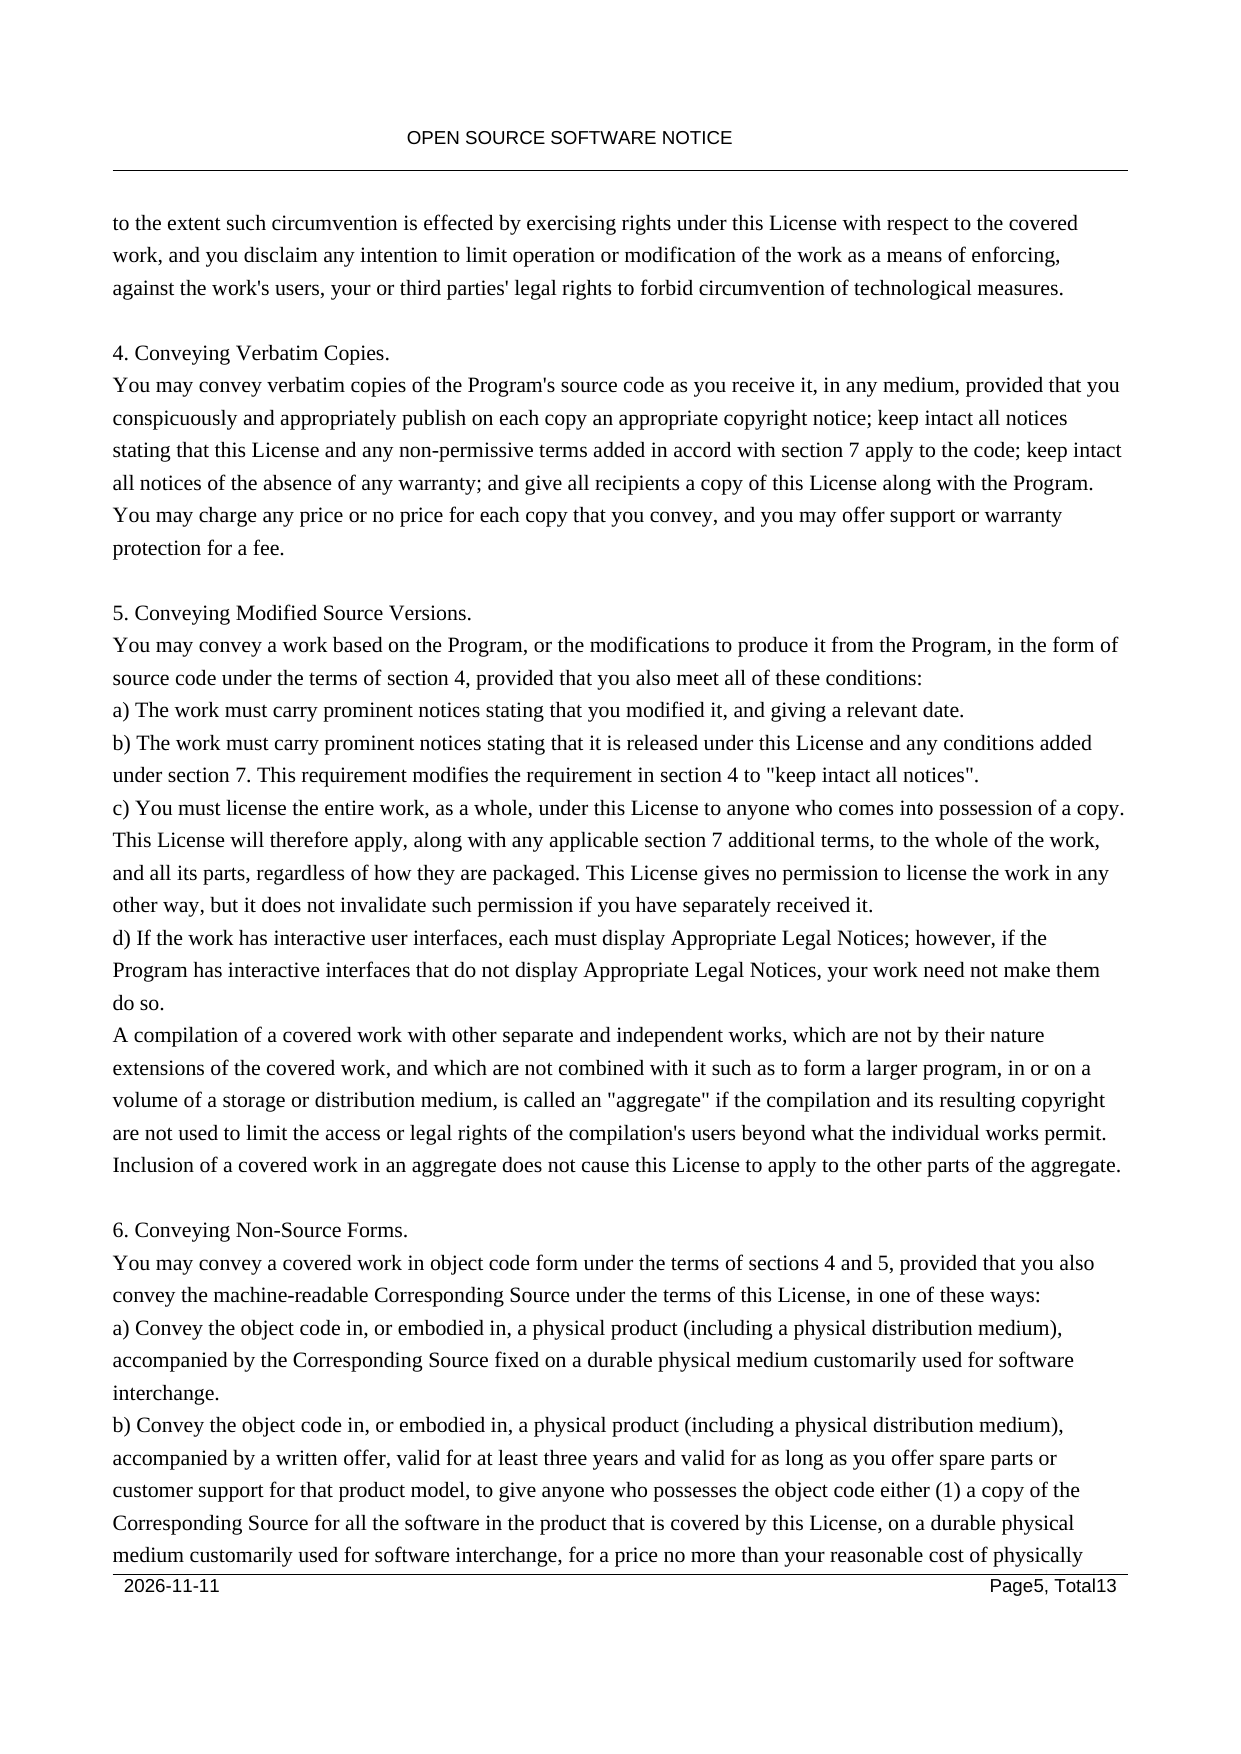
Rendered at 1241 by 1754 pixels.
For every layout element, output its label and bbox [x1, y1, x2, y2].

text [112, 206, 1128, 1571]
